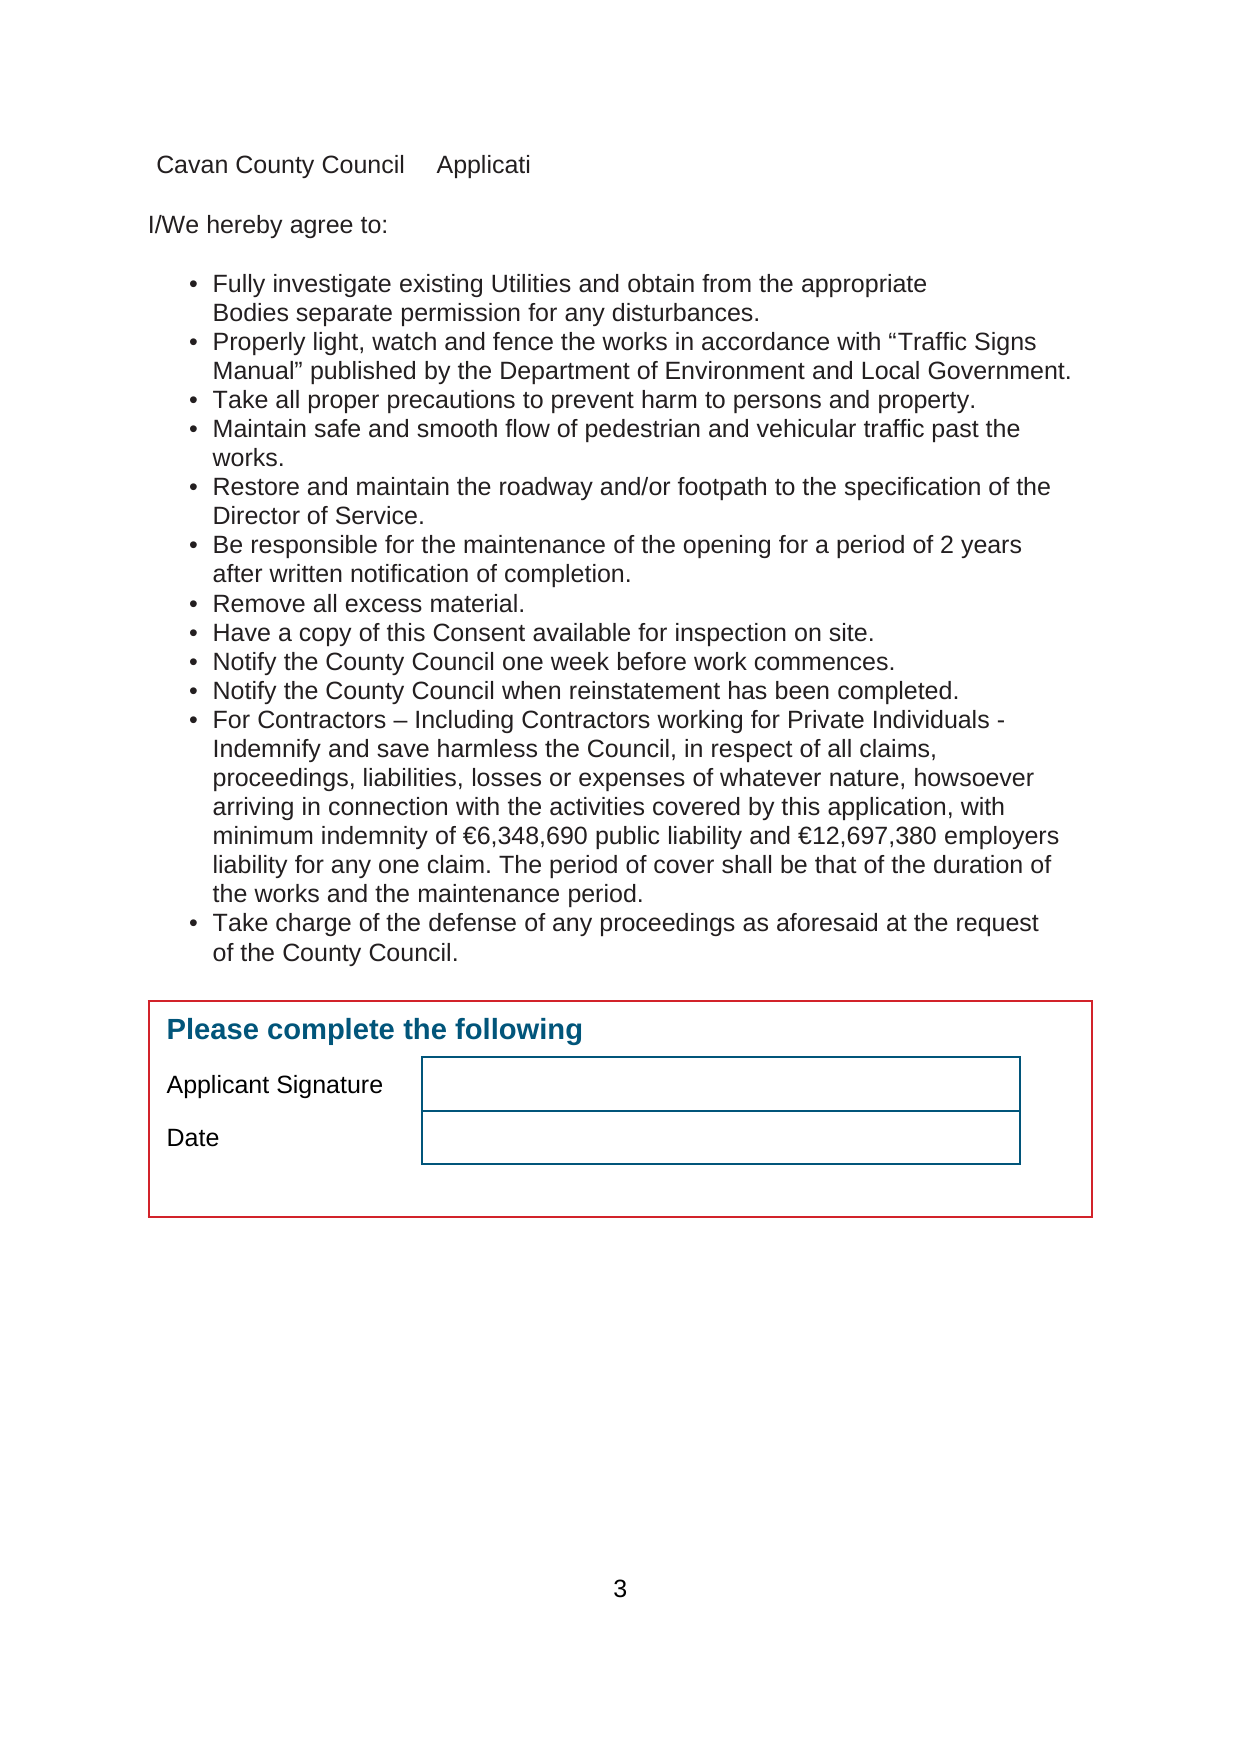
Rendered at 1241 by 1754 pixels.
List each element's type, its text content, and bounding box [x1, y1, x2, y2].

list Maintain safe and smooth flow of pedestrian and vehicular traffic past the [189, 414, 1098, 443]
text Applicant Signature [166, 1069, 1098, 1098]
text Date [166, 1123, 1098, 1152]
list Remove all excess material. [189, 588, 1098, 617]
text after written notification of completion. [212, 559, 1098, 588]
list For Contractors – Including Contractors working for Private Individuals - Indemnify and save harmless the Council, in respect of all claims, proceedings, liabilities, losses or expenses of whatever nature, howsoever arriving in connection with the activities covered by this application, with minimum indemnity of €6,348,690 public liability and €12,697,380 employers liability for any one claim. The period of cover shall be that of the duration of the works and the maintenance period. [189, 705, 1087, 908]
text Manual” published by the Department of Environment and Local Government. [212, 356, 1098, 384]
list Take all proper precautions to prevent harm to persons and property. [189, 385, 1098, 413]
text I/We hereby agree to: [148, 210, 1098, 239]
list Be responsible for the maintenance of the opening for a period of 2 years [189, 530, 1098, 559]
subtitle Please complete the following [166, 1012, 1098, 1046]
list Take charge of the defense of any proceedings as aforesaid at the request of the County Council. [189, 908, 1063, 967]
list Notify the County Council one week before work commences. [189, 647, 1098, 676]
list Fully investigate existing Utilities and obtain from the appropriate Bodies separate permission for any disturbances. [189, 268, 1010, 326]
text works. [212, 443, 1098, 472]
list Restore and maintain the roadway and/or footpath to the specification of the Director of Service. [189, 472, 1052, 530]
list Have a copy of this Consent available for inspection on site. [189, 618, 1098, 646]
list Notify the County Council when reinstatement has been completed. [189, 676, 1098, 705]
list Properly light, watch and fence the works in accordance with “Traffic Signs [189, 326, 1098, 355]
